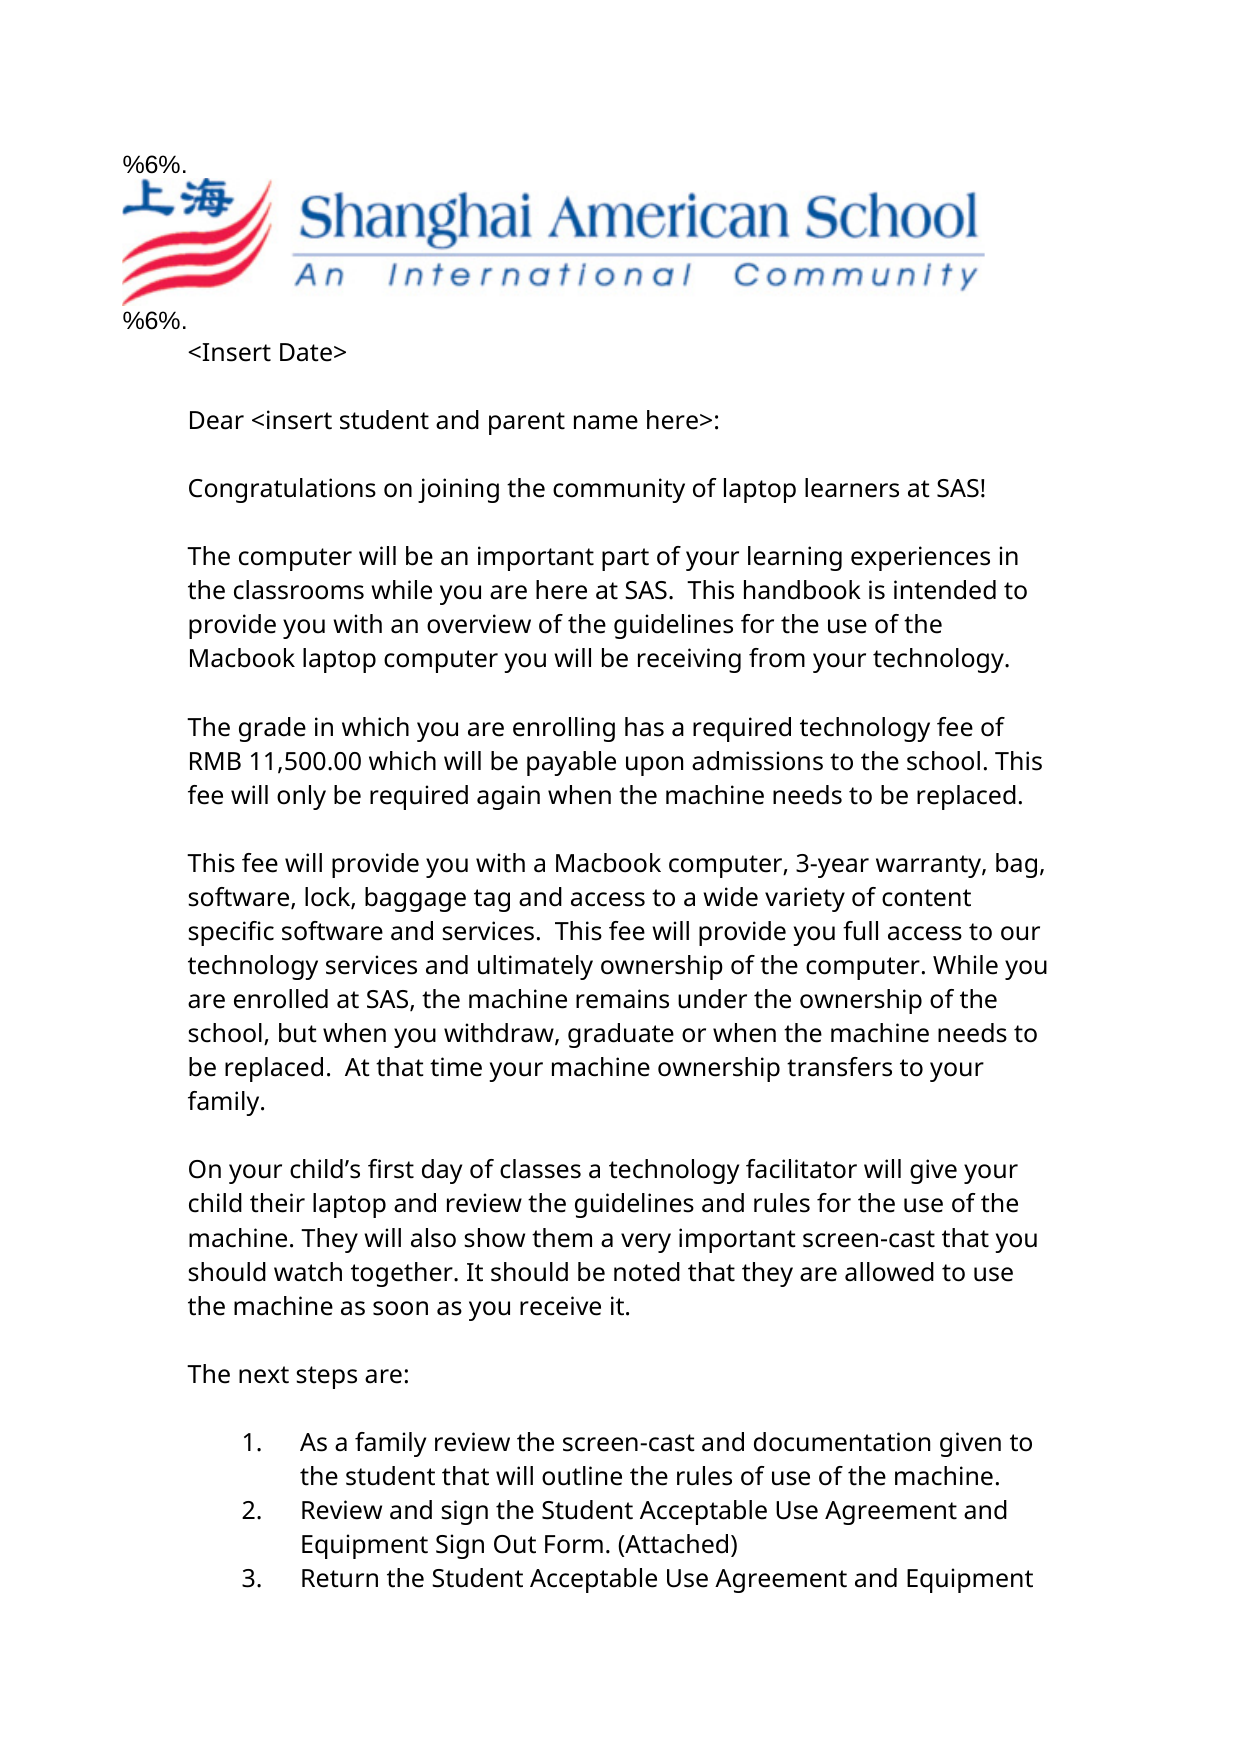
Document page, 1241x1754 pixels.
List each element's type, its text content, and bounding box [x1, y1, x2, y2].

text The next steps are: [187, 1356, 1053, 1391]
picture [122, 178, 985, 306]
list As a family review the screen-cast and documentation given to the student that will outline the rules of use of the machine. [262, 1424, 1053, 1493]
list Review and sign the Student Acceptable Use Agreement and Equipment Sign Out Form. (Attached) [262, 1493, 1053, 1561]
text Congratulations on joining the community of laptop learners at SAS! [187, 471, 1053, 505]
text The computer will be an important part of your learning experiences in the classrooms while you are here at SAS. This handbook is intended to provide you with an overview of the guidelines for the use of the Macbook laptop computer you will be receiving from your technology. [187, 539, 1053, 675]
text <Insert Date> [187, 334, 1053, 369]
text Dear <insert student and parent name here>: [187, 403, 1053, 437]
text The grade in which you are enrolling has a required technology fee of RMB 11,500.00 which will be payable upon admissions to the school. This fee will only be required again when the machine needs to be replaced. [187, 709, 1053, 811]
text On your child’s first day of classes a technology facilitator will give your child their laptop and review the guidelines and rules for the use of the machine. They will also show them a very important screen-cast that you should watch together. It should be noted that they are allowed to use the machine as soon as you receive it. [187, 1152, 1053, 1322]
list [262, 1561, 1053, 1595]
text This fee will provide you with a Macbook computer, 3-year warranty, bag, software, lock, baggage tag and access to a wide variety of content specific software and services. This fee will provide you full access to our technology services and ultimately ownership of the computer. While you are enrolled at SAS, the machine remains under the ownership of the school, but when you withdraw, graduate or when the machine needs to be replaced. At that time your machine ownership transfers to your family. [187, 846, 1053, 1118]
